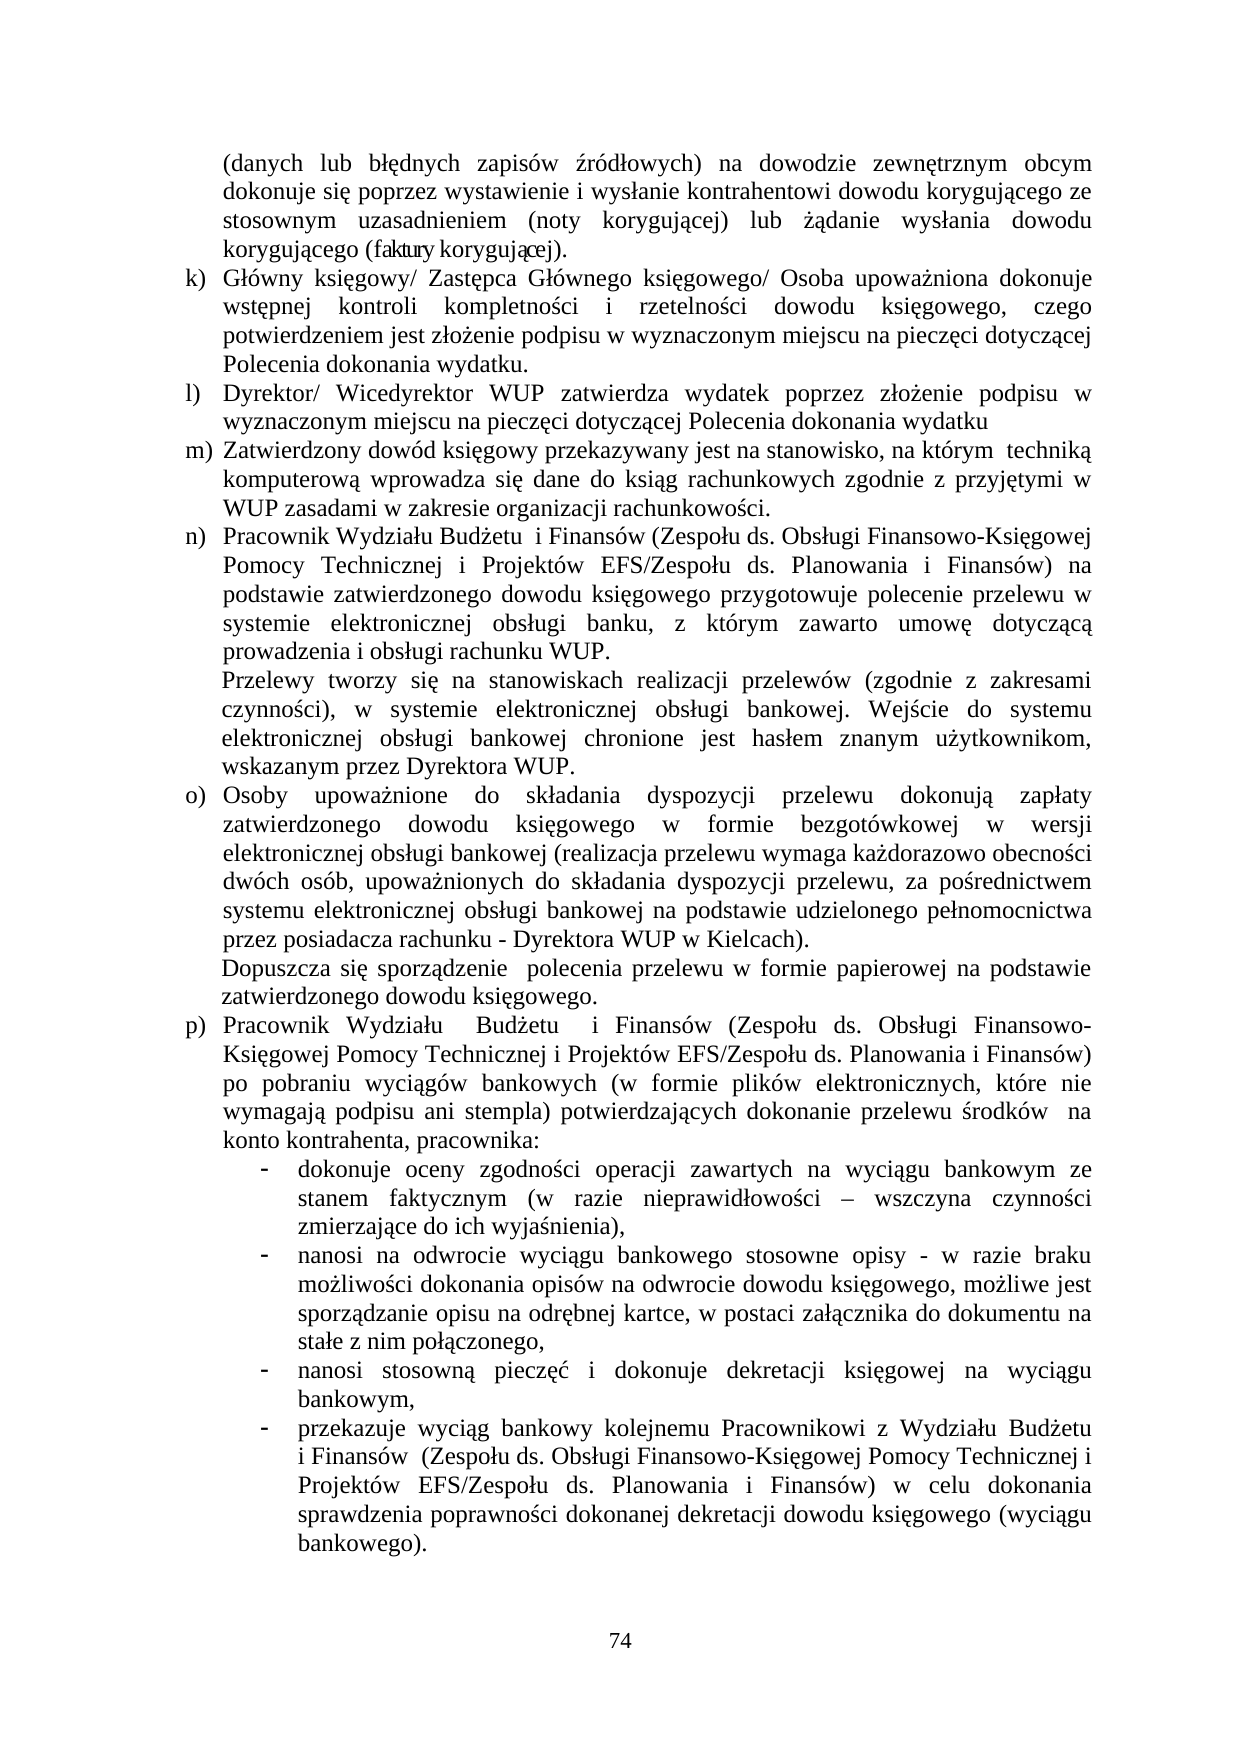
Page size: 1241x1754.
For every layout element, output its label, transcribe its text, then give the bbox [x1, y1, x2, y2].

list przekazuje wyciąg bankowy kolejnemu Pracownikowi z Wydziału Budżetu i Finansów (Zespołu ds. Obsługi Finansowo-Księgowej Pomocy Technicznej i Projektów EFS/Zespołu ds. Planowania i Finansów) w celu dokonania sprawdzenia poprawności dokonanej dekretacji dowodu księgowego (wyciągu bankowego). [260, 1413, 1093, 1556]
text Przelewy tworzy się na stanowiskach realizacji przelewów (zgodnie z zakresami czynności), w systemie elektronicznej obsługi bankowej. Wejście do systemu elektronicznej obsługi bankowej chronione jest hasłem znanym użytkownikom, wskazanym przez Dyrektora WUP. [221, 665, 1093, 780]
list Pracownik Wydziału Budżetu i Finansów (Zespołu ds. Obsługi Finansowo-Księgowej Pomocy Technicznej i Projektów EFS/Zespołu ds. Planowania i Finansów) na podstawie zatwierdzonego dowodu księgowego przygotowuje polecenie przelewu w systemie elektronicznej obsługi banku, z którym zawarto umowę dotyczącą prowadzenia i obsługi rachunku WUP. [185, 521, 1093, 665]
list nanosi na odwrocie wyciągu bankowego stosowne opisy - w razie braku możliwości dokonania opisów na odwrocie dowodu księgowego, możliwe jest sporządzanie opisu na odrębnej kartce, w postaci załącznika do dokumentu na stałe z nim połączonego, [260, 1240, 1093, 1355]
list Pracownik Wydziału Budżetu i Finansów (Zespołu ds. Obsługi Finansowo-Księgowej Pomocy Technicznej i Projektów EFS/Zespołu ds. Planowania i Finansów) po pobraniu wyciągów bankowych (w formie plików elektronicznych, które nie wymagają podpisu ani stempla) potwierdzających dokonanie przelewu środków na konto kontrahenta, pracownika: [185, 1010, 1093, 1154]
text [223, 148, 1093, 263]
list dokonuje oceny zgodności operacji zawartych na wyciągu bankowym ze stanem faktycznym (w razie nieprawidłowości – wszczyna czynności zmierzające do ich wyjaśnienia), [260, 1154, 1093, 1240]
list Osoby upoważnione do składania dyspozycji przelewu dokonują zapłaty zatwierdzonego dowodu księgowego w formie bezgotówkowej w wersji elektronicznej obsługi bankowej (realizacja przelewu wymaga każdorazowo obecności dwóch osób, upoważnionych do składania dyspozycji przelewu, za pośrednictwem systemu elektronicznej obsługi bankowej na podstawie udzielonego pełnomocnictwa przez posiadacza rachunku - Dyrektora WUP w Kielcach). [185, 780, 1093, 953]
text Dopuszcza się sporządzenie polecenia przelewu w formie papierowej na podstawie zatwierdzonego dowodu księgowego. [221, 953, 1093, 1010]
list nanosi stosowną pieczęć i dokonuje dekretacji księgowej na wyciągu bankowym, [260, 1355, 1093, 1413]
list Dyrektor/ Wicedyrektor WUP zatwierdza wydatek poprzez złożenie podpisu w wyznaczonym miejscu na pieczęci dotyczącej Polecenia dokonania wydatku [185, 378, 1093, 435]
list Główny księgowy/ Zastępca Głównego księgowego/ Osoba upoważniona dokonuje wstępnej kontroli kompletności i rzetelności dowodu księgowego, czego potwierdzeniem jest złożenie podpisu w wyznaczonym miejscu na pieczęci dotyczącej Polecenia dokonania wydatku. [185, 263, 1093, 378]
list Zatwierdzony dowód księgowy przekazywany jest na stanowisko, na którym techniką komputerową wprowadza się dane do ksiąg rachunkowych zgodnie z przyjętymi w WUP zasadami w zakresie organizacji rachunkowości. [185, 435, 1093, 521]
